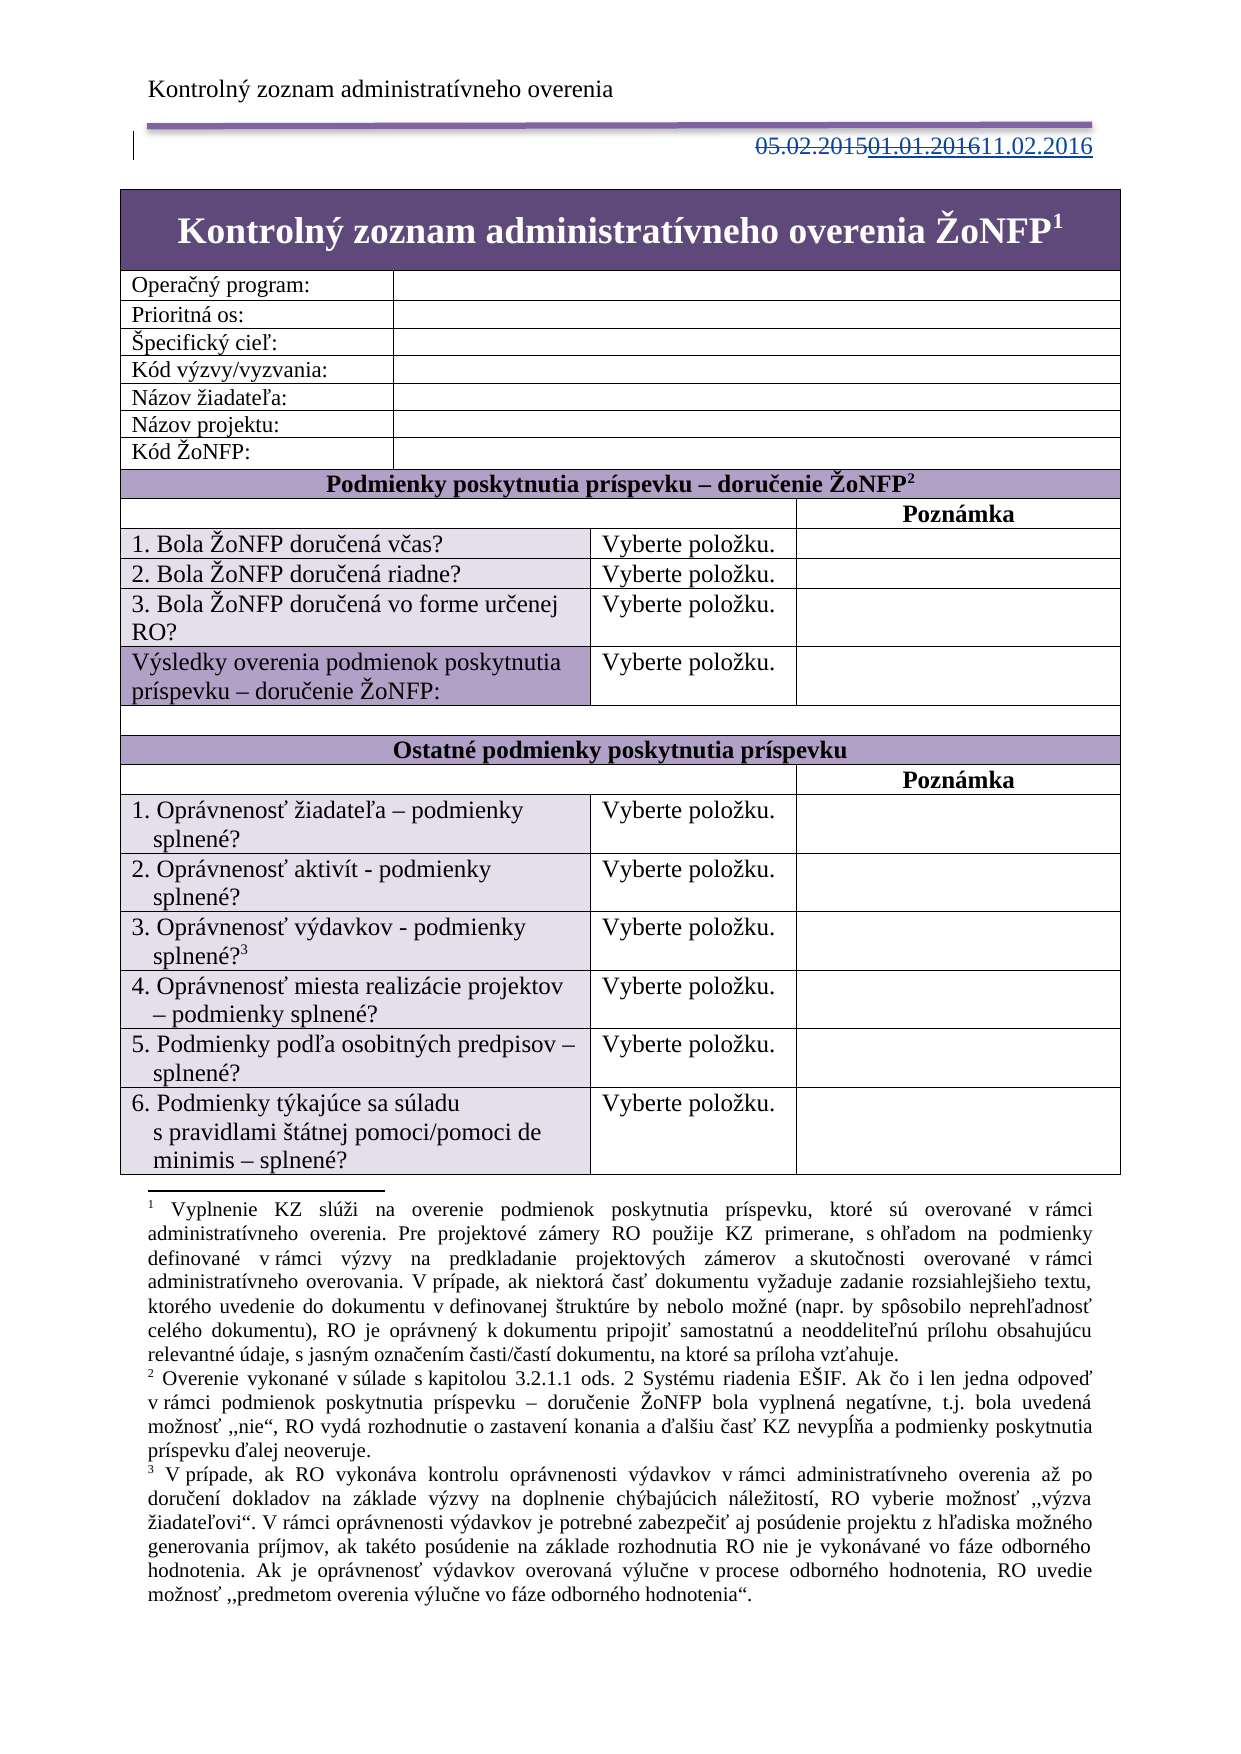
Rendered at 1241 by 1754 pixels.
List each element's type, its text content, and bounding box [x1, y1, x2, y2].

table_cell Ostatné podmienky poskytnutia príspevku [121, 736, 1120, 764]
table_cell [797, 912, 1120, 970]
table_cell Prioritná os: [121, 301, 393, 328]
table_cell 4. Oprávnenosť miesta realizácie projektov – podmienky splnené? [121, 971, 590, 1028]
table_cell 1. Oprávnenosť žiadateľa – podmienky splnené? [121, 795, 590, 853]
table_cell 5. Podmienky podľa osobitných predpisov – splnené? [121, 1029, 590, 1087]
table_cell [394, 271, 1120, 299]
table_cell Poznámka [797, 499, 1120, 528]
table_cell Poznámka [797, 765, 1120, 794]
table_header Kontrolný zoznam administratívneho overenia ŽoNFP [121, 190, 1120, 270]
table_cell [797, 529, 1120, 558]
table_cell [121, 765, 796, 794]
table_cell Špecifický cieľ: [121, 329, 393, 355]
table_cell [394, 329, 1120, 355]
table_cell 1. Bola ŽoNFP doručená včas? [121, 529, 590, 558]
table_cell [121, 706, 1120, 734]
table_cell Podmienky poskytnutia príspevku – doručenie ŽoNFP [121, 470, 1120, 498]
table_cell 6. Podmienky týkajúce sa súladu s pravidlami štátnej pomoci/pomoci de minimis – splnené? [121, 1088, 590, 1174]
table_cell Názov projektu: [121, 411, 393, 437]
table_cell [394, 411, 1120, 437]
table_cell [394, 384, 1120, 410]
table_cell Kód ŽoNFP: [121, 438, 393, 468]
table_cell [797, 1029, 1120, 1087]
table_cell Kód výzvy/vyzvania: [121, 356, 393, 382]
table_cell 3. Oprávnenosť výdavkov - podmienky splnené? [121, 912, 590, 970]
table_cell [394, 301, 1120, 328]
table_cell [121, 499, 796, 528]
table_cell 2. Oprávnenosť aktivít - podmienky splnené? [121, 854, 590, 911]
table_cell [797, 589, 1120, 646]
table_cell Názov žiadateľa: [121, 384, 393, 410]
table_cell Výsledky overenia podmienok poskytnutia príspevku – doručenie ŽoNFP: [121, 647, 590, 705]
table_cell [394, 356, 1120, 382]
table_cell [797, 1088, 1120, 1174]
table_cell [797, 854, 1120, 911]
table_cell 2. Bola ŽoNFP doručená riadne? [121, 559, 590, 588]
table_cell [797, 795, 1120, 853]
table_cell [394, 438, 1120, 468]
table_cell [797, 647, 1120, 705]
table_cell [797, 971, 1120, 1028]
table_cell 3. Bola ŽoNFP doručená vo forme určenej RO? [121, 589, 590, 646]
table_cell [797, 559, 1120, 588]
table_cell Operačný program: [121, 271, 393, 299]
